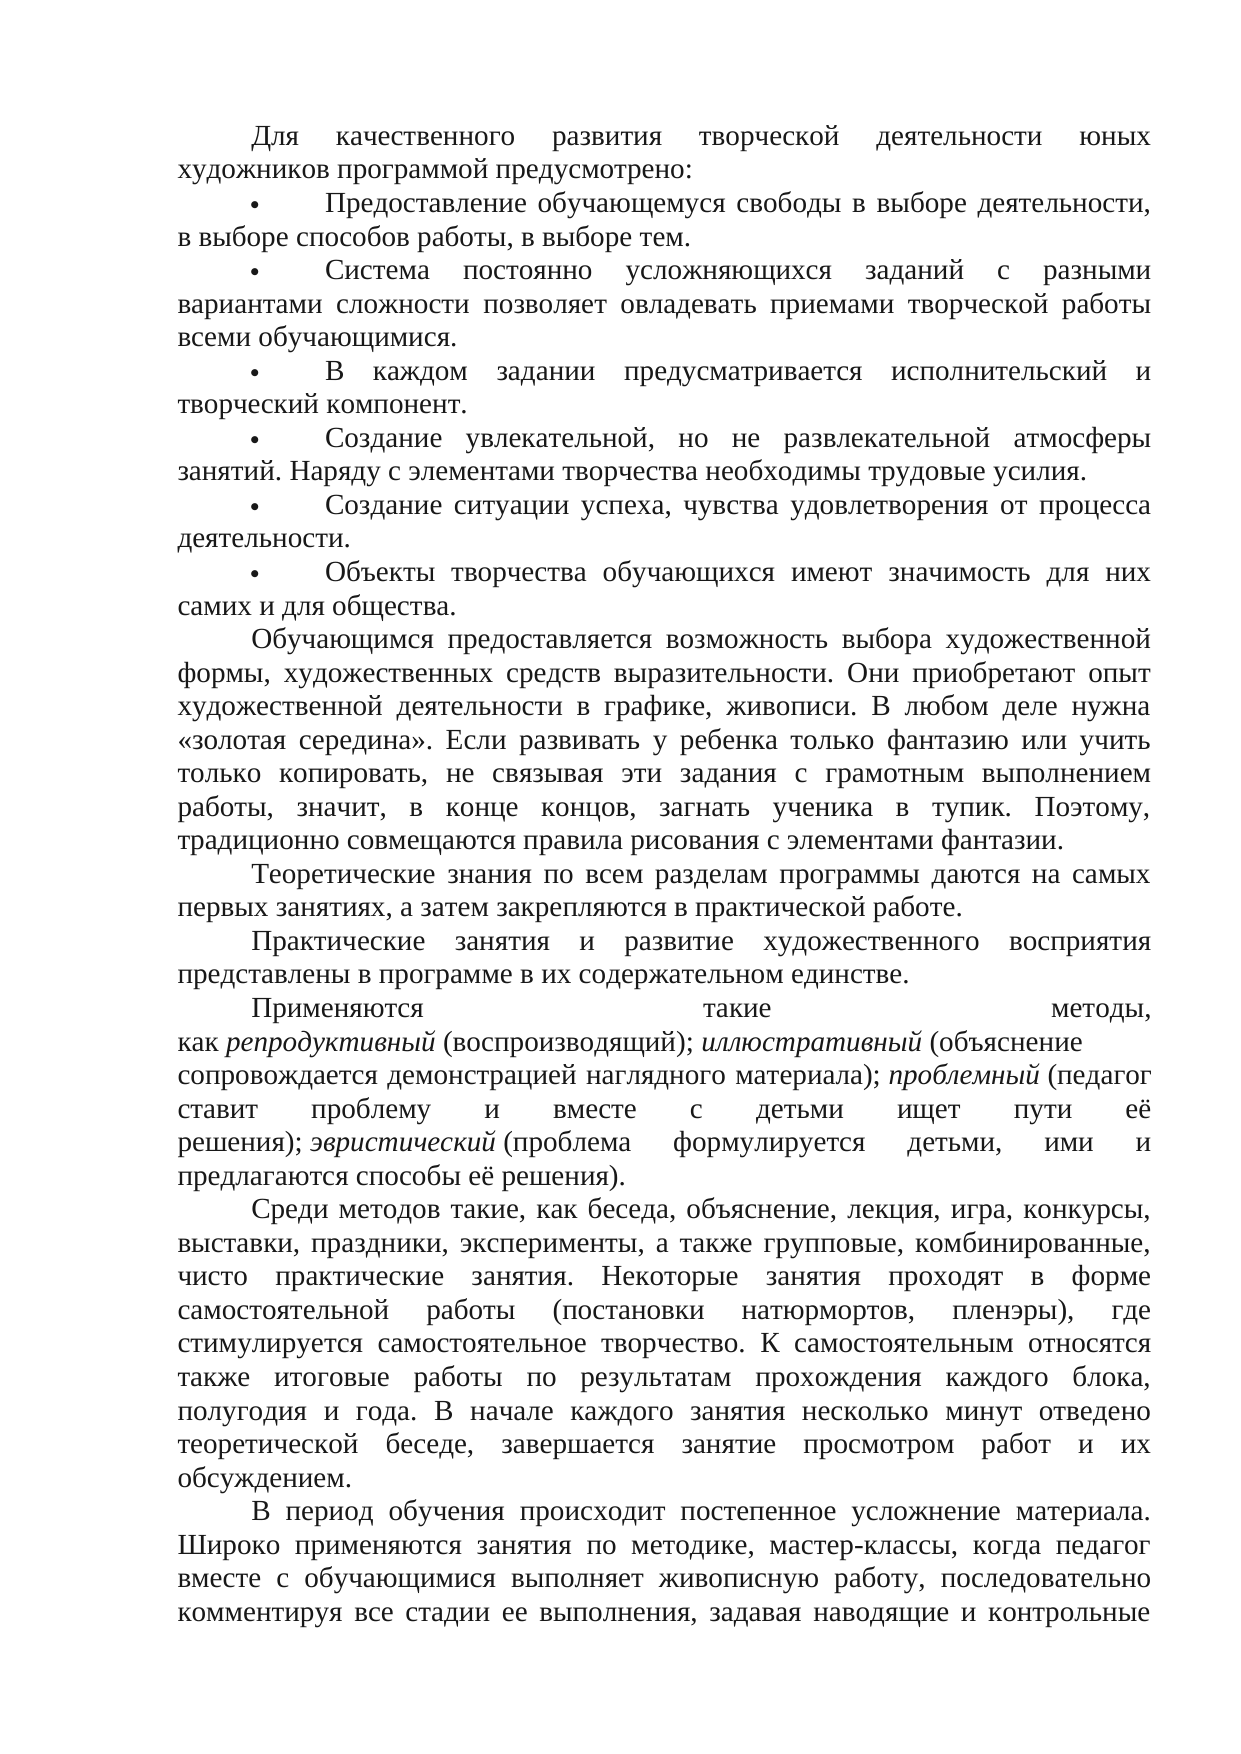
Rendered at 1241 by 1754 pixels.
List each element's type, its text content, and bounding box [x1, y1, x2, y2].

text Практические занятия и развитие художественного восприятия представлены в программе в их содержательном единстве. [177, 923, 1152, 990]
text Обучающимся предоставляется возможность выбора художественной формы, художественных средств выразительности. Они приобретают опыт художественной деятельности в графике, живописи. В любом деле нужна «золотая середина». Если развивать у ребенка только фантазию или учить только копировать, не связывая эти задания с грамотным выполнением работы, значит, в конце концов, загнать ученика в тупик. Поэтому, традиционно совмещаются правила рисования с элементами фантазии. [177, 621, 1152, 856]
text Применяются такие методы, как репродуктивный (воспроизводящий); иллюстративный (объяснение сопровождается демонстрацией наглядного материала); проблемный (педагог ставит проблему и вместе с детьми ищет пути её решения); эвристический (проблема формулируется детьми, ими и предлагаются способы её решения). [177, 990, 1152, 1191]
list Предоставление обучающемуся свободы в выборе деятельности, в выборе способов работы, в выборе тем. [177, 185, 1152, 252]
list Система постоянно усложняющихся заданий с разными вариантами сложности позволяет овладевать приемами творческой работы всеми обучающимися. [177, 252, 1152, 353]
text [177, 1493, 1152, 1627]
text Для качественного развития творческой деятельности юных художников программой предусмотрено: [177, 118, 1152, 185]
list В каждом задании предусматривается исполнительский и творческий компонент. [177, 353, 1152, 420]
list Объекты творчества обучающихся имеют значимость для них самих и для общества. [177, 554, 1152, 621]
list Создание увлекательной, но не развлекательной атмосферы занятий. Наряду с элементами творчества необходимы трудовые усилия. [177, 420, 1152, 487]
text Теоретические знания по всем разделам программы даются на самых первых занятиях, а затем закрепляются в практической работе. [177, 856, 1152, 923]
text Среди методов такие, как беседа, объяснение, лекция, игра, конкурсы, выставки, праздники, эксперименты, а также групповые, комбинированные, чисто практические занятия. Некоторые занятия проходят в форме самостоятельной работы (постановки натюрмортов, пленэры), где стимулируется самостоятельное творчество. К самостоятельным относятся также итоговые работы по результатам прохождения каждого блока, полугодия и года. В начале каждого занятия несколько минут отведено теоретической беседе, завершается занятие просмотром работ и их обсуждением. [177, 1191, 1152, 1493]
list Создание ситуации успеха, чувства удовлетворения от процесса деятельности. [177, 487, 1152, 554]
